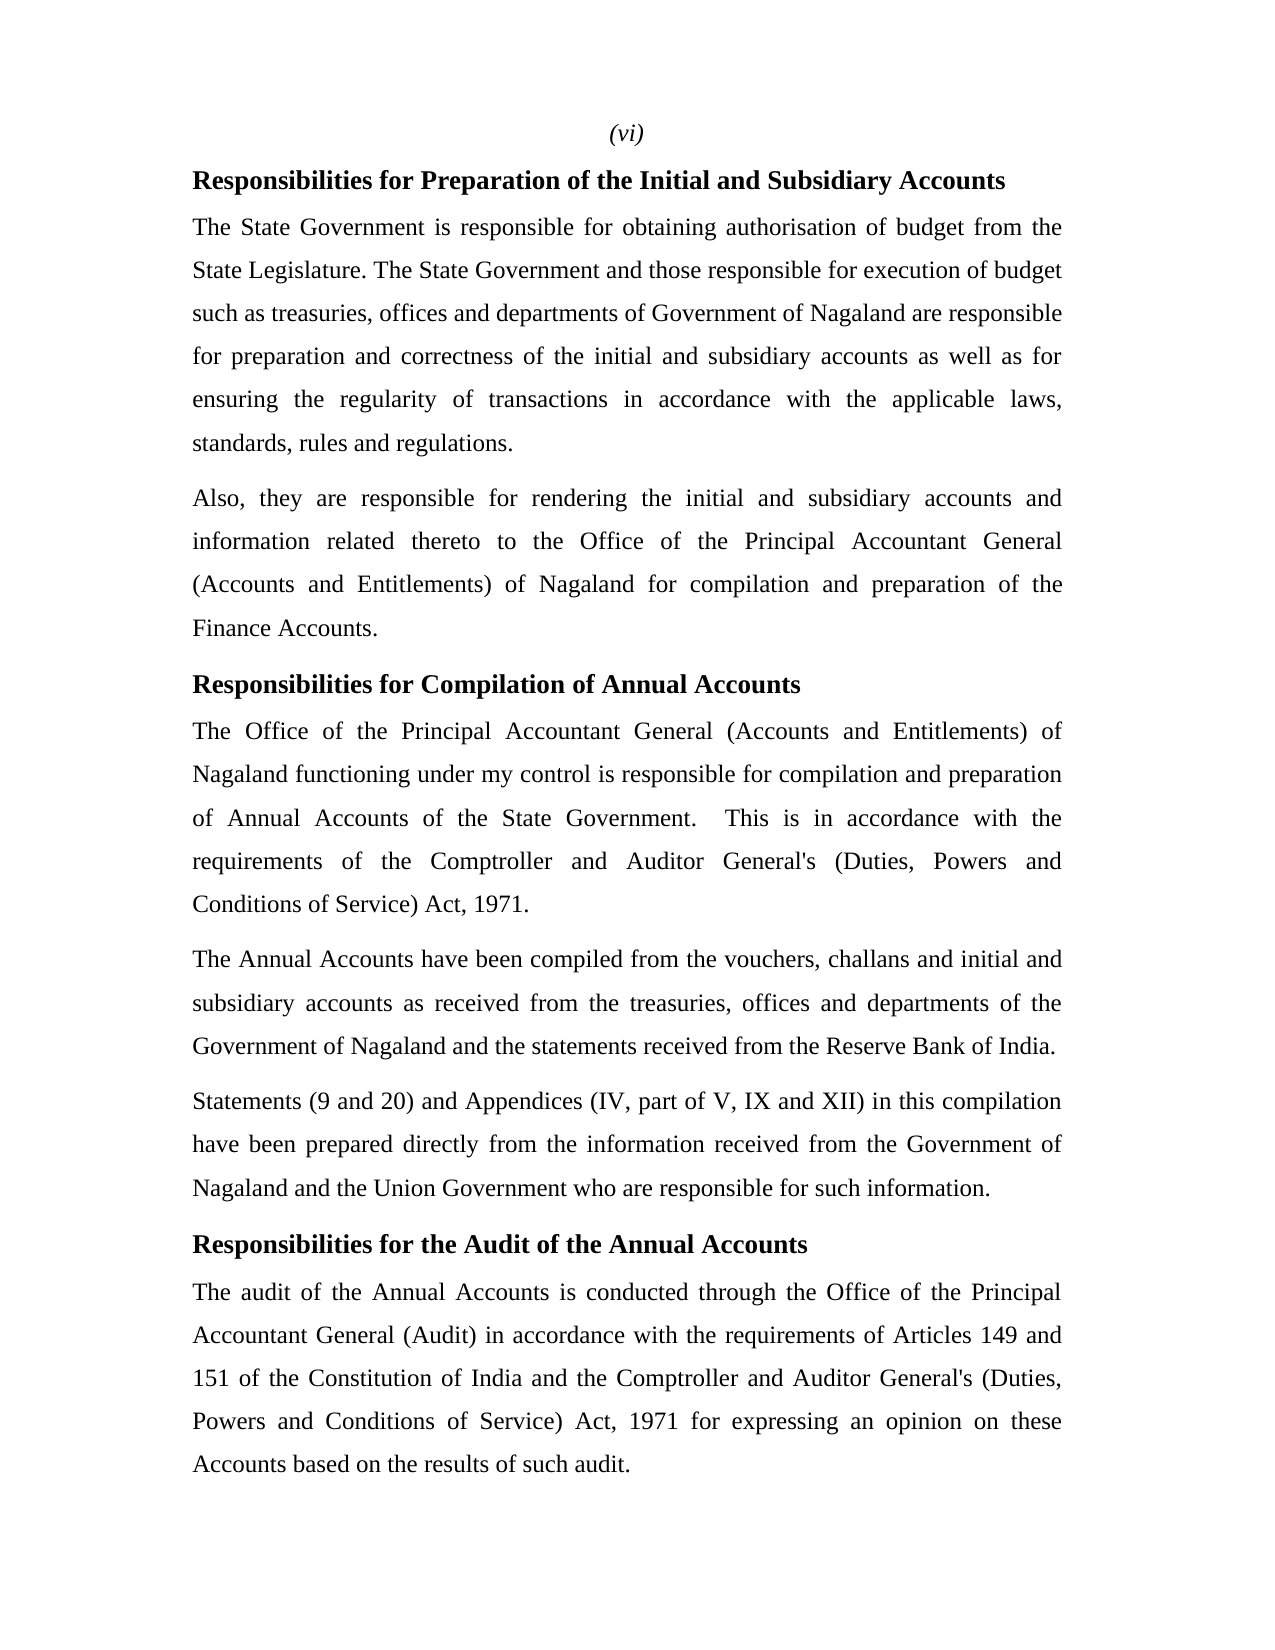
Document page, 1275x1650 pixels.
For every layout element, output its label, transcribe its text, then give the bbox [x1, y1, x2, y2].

text Responsibilities for Compilation of Annual Accounts [192, 668, 1063, 699]
text The State Government is responsible for obtaining authorisation of budget from the State Legislature. The State Government and those responsible for execution of budget such as treasuries, offices and departments of Government of Nagaland are responsible for preparation and correctness of the initial and subsidiary accounts as well as for ensuring the regularity of transactions in accordance with the applicable laws, standards, rules and regulations. [192, 212, 1063, 456]
text The audit of the Annual Accounts is conducted through the Office of the Principal Accountant General (Audit) in accordance with the requirements of Articles 149 and 151 of the Constitution of India and the Comptroller and Auditor General's (Duties, Powers and Conditions of Service) Act, 1971 for expressing an opinion on these Accounts based on the results of such audit. [192, 1277, 1063, 1478]
text Responsibilities for Preparation of the Initial and Subsidiary Accounts [192, 164, 1063, 195]
text (vi) [192, 118, 1063, 147]
text Statements (9 and 20) and Appendices (IV, part of V, IX and XII) in this compilation have been prepared directly from the information received from the Government of Nagaland and the Union Government who are responsible for such information. [192, 1086, 1063, 1201]
text The Office of the Principal Accountant General (Accounts and Entitlements) of Nagaland functioning under my control is responsible for compilation and preparation of Annual Accounts of the State Government. This is in accordance with the requirements of the Comptroller and Auditor General's (Duties, Powers and Conditions of Service) Act, 1971. [192, 716, 1063, 918]
text The Annual Accounts have been compiled from the vouchers, challans and initial and subsidiary accounts as received from the treasuries, offices and departments of the Government of Nagaland and the statements received from the Reserve Bank of India. [192, 944, 1063, 1059]
text Responsibilities for the Audit of the Annual Accounts [192, 1228, 1063, 1259]
text Also, they are responsible for rendering the initial and subsidiary accounts and information related thereto to the Office of the Principal Accountant General (Accounts and Entitlements) of Nagaland for compilation and preparation of the Finance Accounts. [192, 483, 1063, 641]
